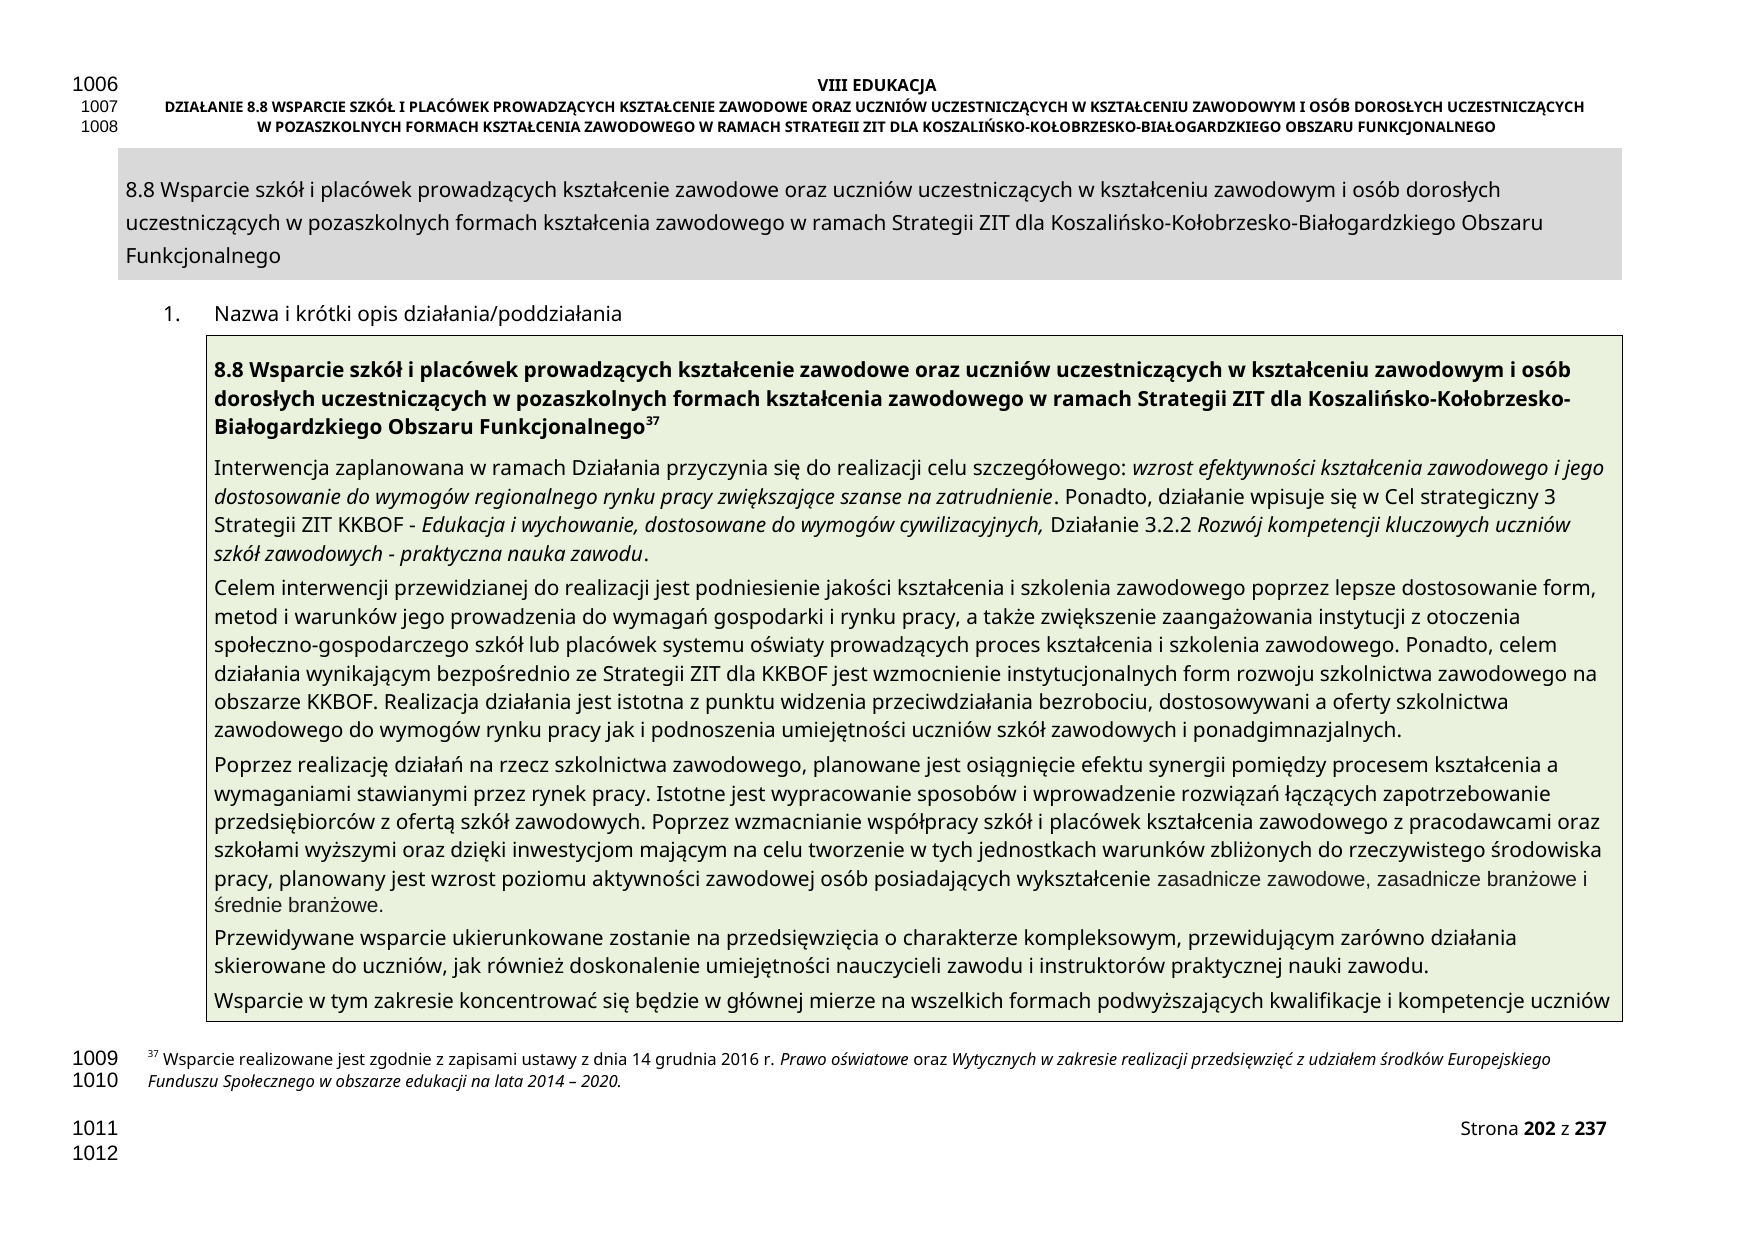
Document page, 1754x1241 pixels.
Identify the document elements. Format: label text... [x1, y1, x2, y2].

table_header 8.8 Wsparcie szkół i placówek prowadzących kształcenie zawodowe oraz uczniów uczestniczących w kształceniu zawodowym i osób dorosłych uczestniczących w pozaszkolnych formach kształcenia zawodowego w ramach Strategii ZIT dla Koszalińsko-Kołobrzesko-Białogardzkiego Obszaru Funkcjonalnego [118, 148, 1622, 280]
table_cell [207, 336, 1622, 1021]
table_cell Nazwa i krótki opis działania/poddziałania [207, 280, 1622, 335]
table_cell [118, 280, 207, 1021]
